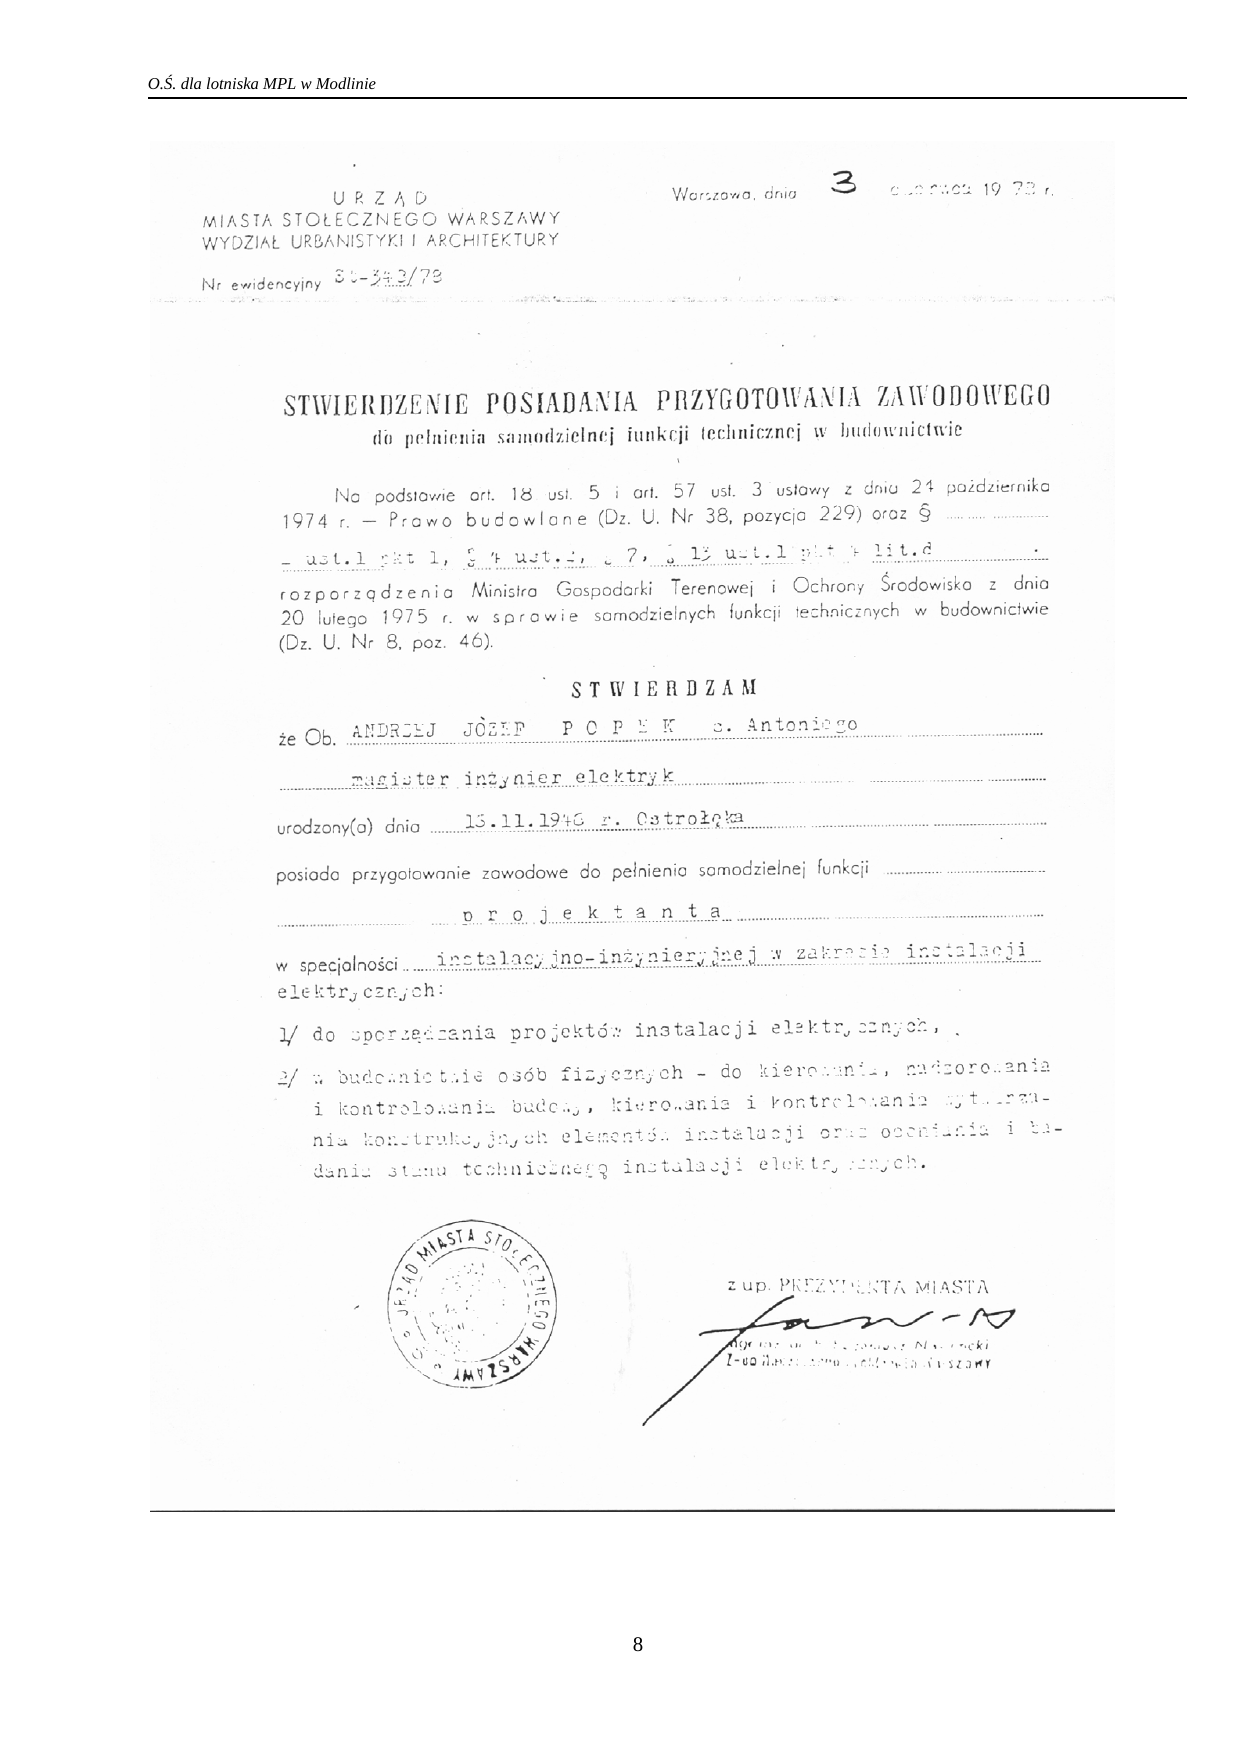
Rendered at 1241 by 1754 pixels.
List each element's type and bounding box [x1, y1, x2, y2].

picture [147, 141, 1117, 1512]
